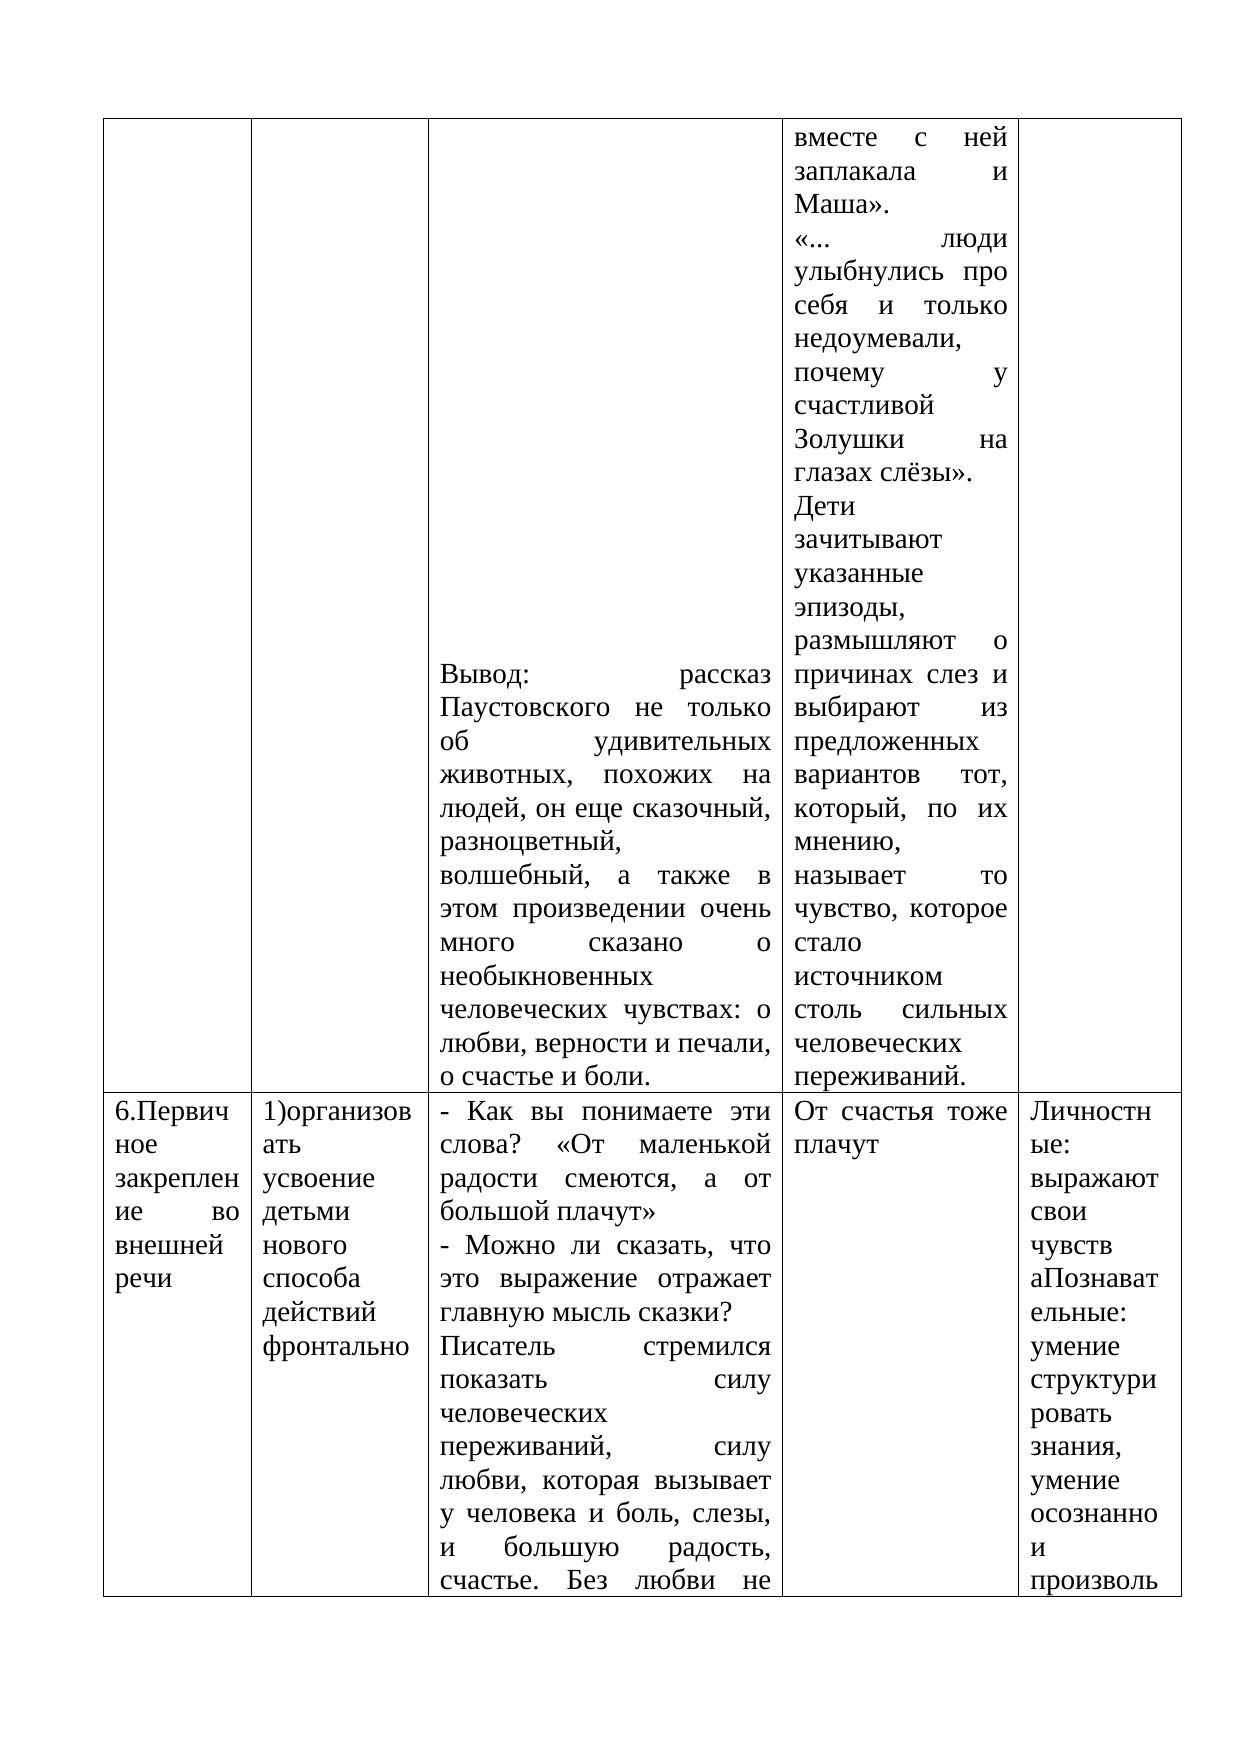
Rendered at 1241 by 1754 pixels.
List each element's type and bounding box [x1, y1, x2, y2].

table_cell [104, 1093, 251, 1596]
table_cell [252, 1093, 428, 1596]
table_cell [783, 1093, 1018, 1596]
table_cell [1019, 119, 1181, 1092]
table_cell [429, 1093, 782, 1596]
table_cell [783, 119, 1018, 1092]
table_cell [104, 119, 251, 1092]
table_cell [429, 119, 782, 1092]
table_cell [252, 119, 428, 1092]
table_cell [1019, 1093, 1181, 1596]
